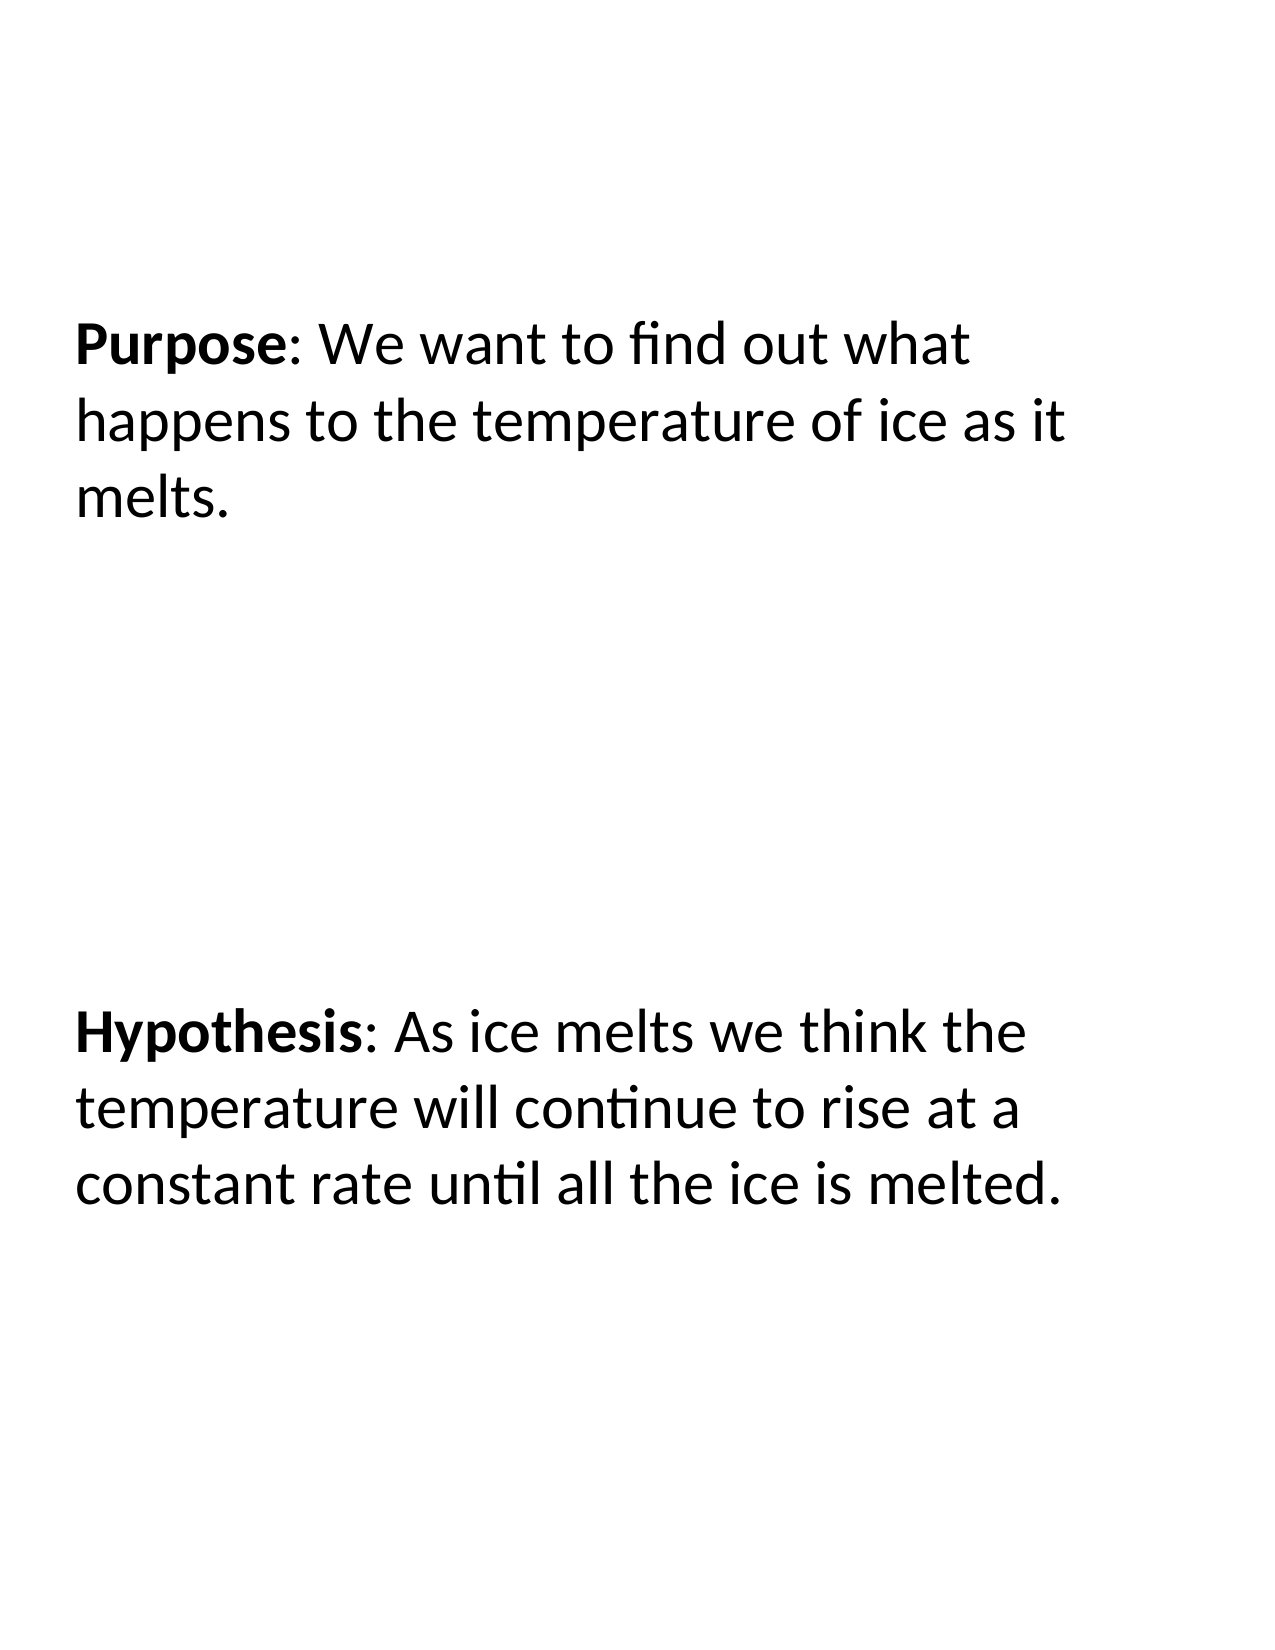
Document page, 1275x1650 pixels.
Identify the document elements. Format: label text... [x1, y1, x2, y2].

text Hypothesis: As ice melts we think the temperature will continue to rise at a constant rate until all the ice is melted. [75, 991, 1200, 1220]
text Purpose: We want to find out what happens to the temperature of ice as it melts. [75, 304, 1200, 533]
